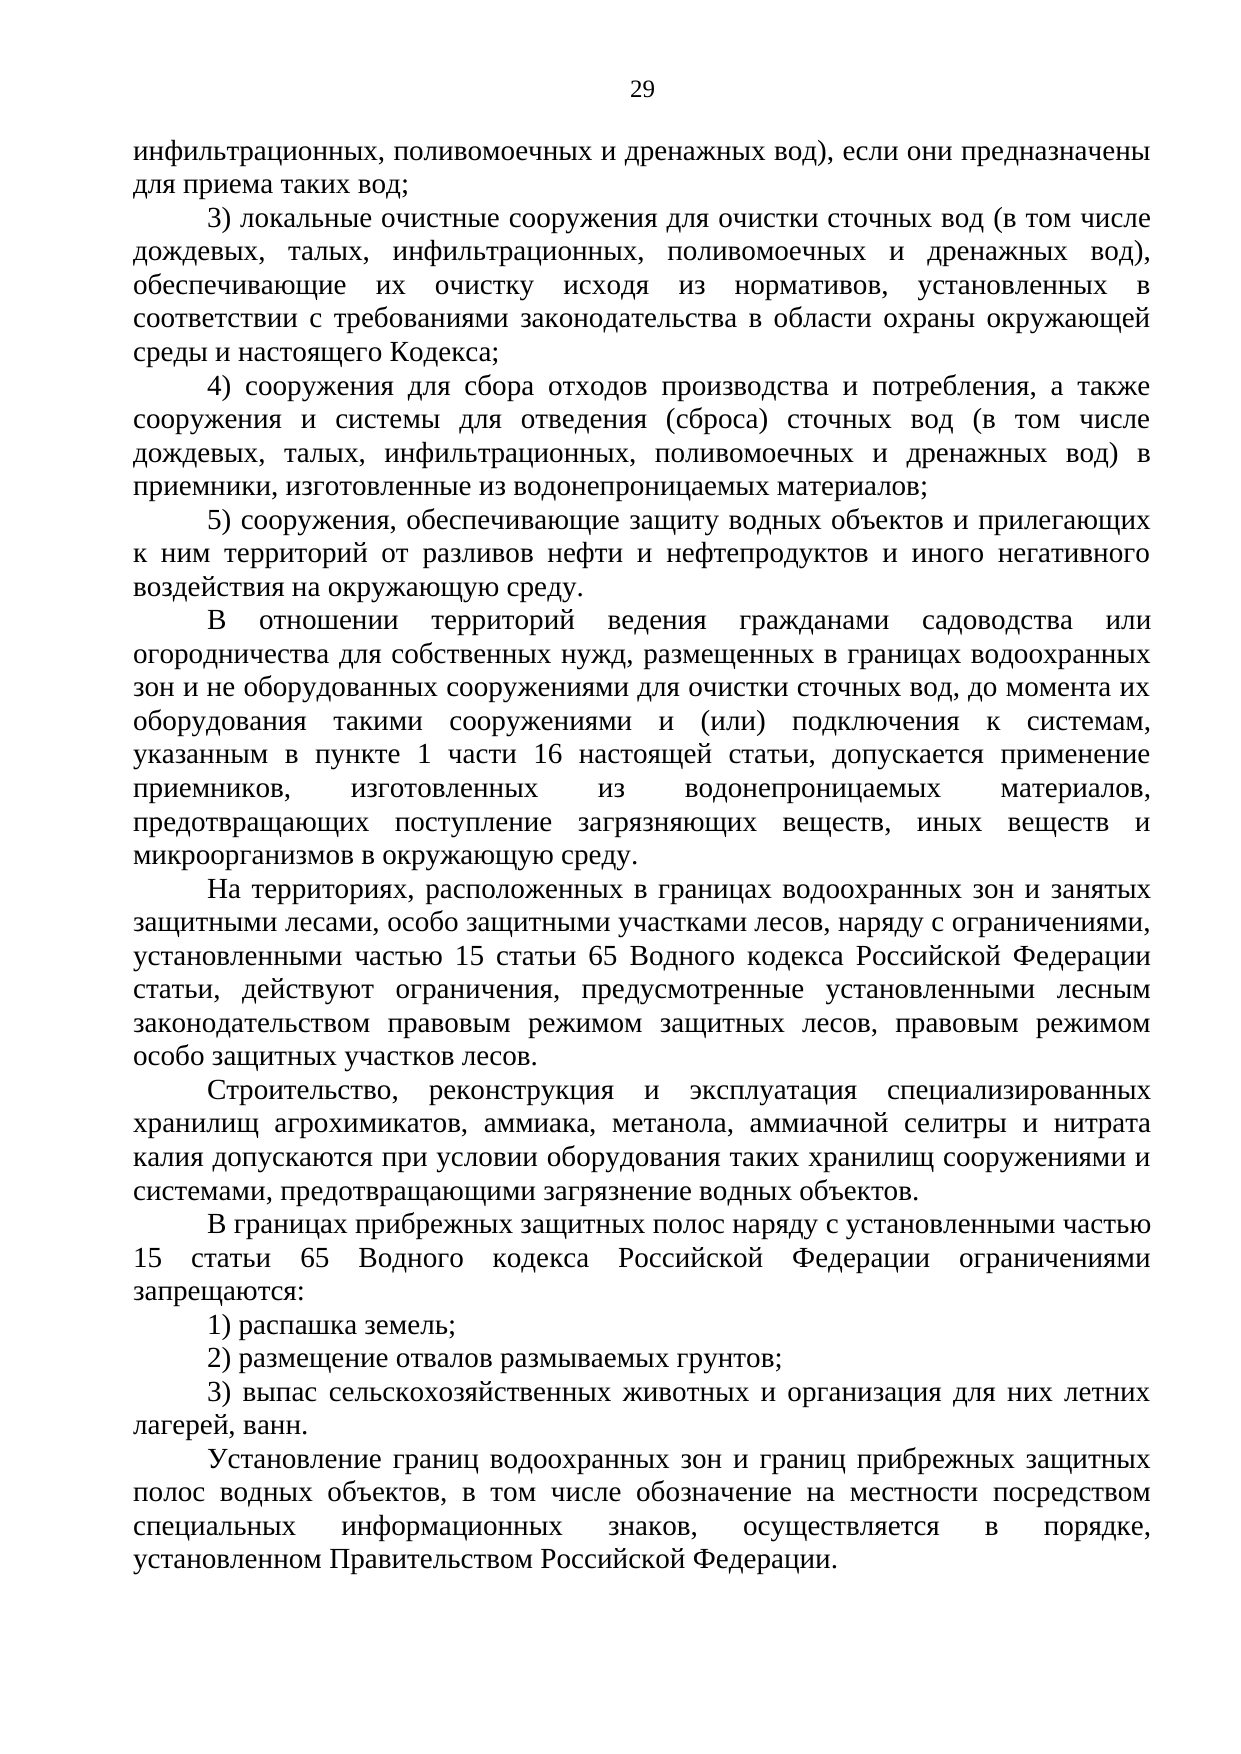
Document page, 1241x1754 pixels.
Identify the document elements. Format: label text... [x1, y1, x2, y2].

text В границах прибрежных защитных полос наряду с установленными частью 15 статьи 65 Водного кодекса Российской Федерации ограничениями запрещаются: [133, 1206, 1152, 1307]
text 4) сооружения для сбора отходов производства и потребления, а также сооружения и системы для отведения (сброса) сточных вод (в том числе дождевых, талых, инфильтрационных, поливомоечных и дренажных вод) в приемники, изготовленные из водонепроницаемых материалов; [133, 368, 1152, 502]
text Установление границ водоохранных зон и границ прибрежных защитных полос водных объектов, в том числе обозначение на местности посредством специальных информационных знаков, осуществляется в порядке, установленном Правительством Российской Федерации. [133, 1441, 1152, 1575]
text 1) распашка земель; [133, 1307, 1152, 1340]
text На территориях, расположенных в границах водоохранных зон и занятых защитными лесами, особо защитными участками лесов, наряду с ограничениями, установленными частью 15 статьи 65 Водного кодекса Российской Федерации статьи, действуют ограничения, предусмотренные установленными лесным законодательством правовым режимом защитных лесов, правовым режимом особо защитных участков лесов. [133, 871, 1152, 1072]
text Строительство, реконструкция и эксплуатация специализированных хранилищ агрохимикатов, аммиака, метанола, аммиачной селитры и нитрата калия допускаются при условии оборудования таких хранилищ сооружениями и системами, предотвращающими загрязнение водных объектов. [133, 1072, 1152, 1206]
text 5) сооружения, обеспечивающие защиту водных объектов и прилегающих к ним территорий от разливов нефти и нефтепродуктов и иного негативного воздействия на окружающую среду. [133, 502, 1152, 602]
text 3) выпас сельскохозяйственных животных и организация для них летних лагерей, ванн. [133, 1374, 1152, 1441]
text 2) размещение отвалов размываемых грунтов; [133, 1340, 1152, 1374]
text В отношении территорий ведения гражданами садоводства или огородничества для собственных нужд, размещенных в границах водоохранных зон и не оборудованных сооружениями для очистки сточных вод, до момента их оборудования такими сооружениями и (или) подключения к системам, указанным в пункте 1 части 16 настоящей статьи, допускается применение приемников, изготовленных из водонепроницаемых материалов, предотвращающих поступление загрязняющих веществ, иных веществ и микроорганизмов в окружающую среду. [133, 602, 1152, 871]
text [133, 133, 1152, 200]
text 3) локальные очистные сооружения для очистки сточных вод (в том числе дождевых, талых, инфильтрационных, поливомоечных и дренажных вод), обеспечивающие их очистку исходя из нормативов, установленных в соответствии с требованиями законодательства в области охраны окружающей среды и настоящего Кодекса; [133, 200, 1152, 368]
